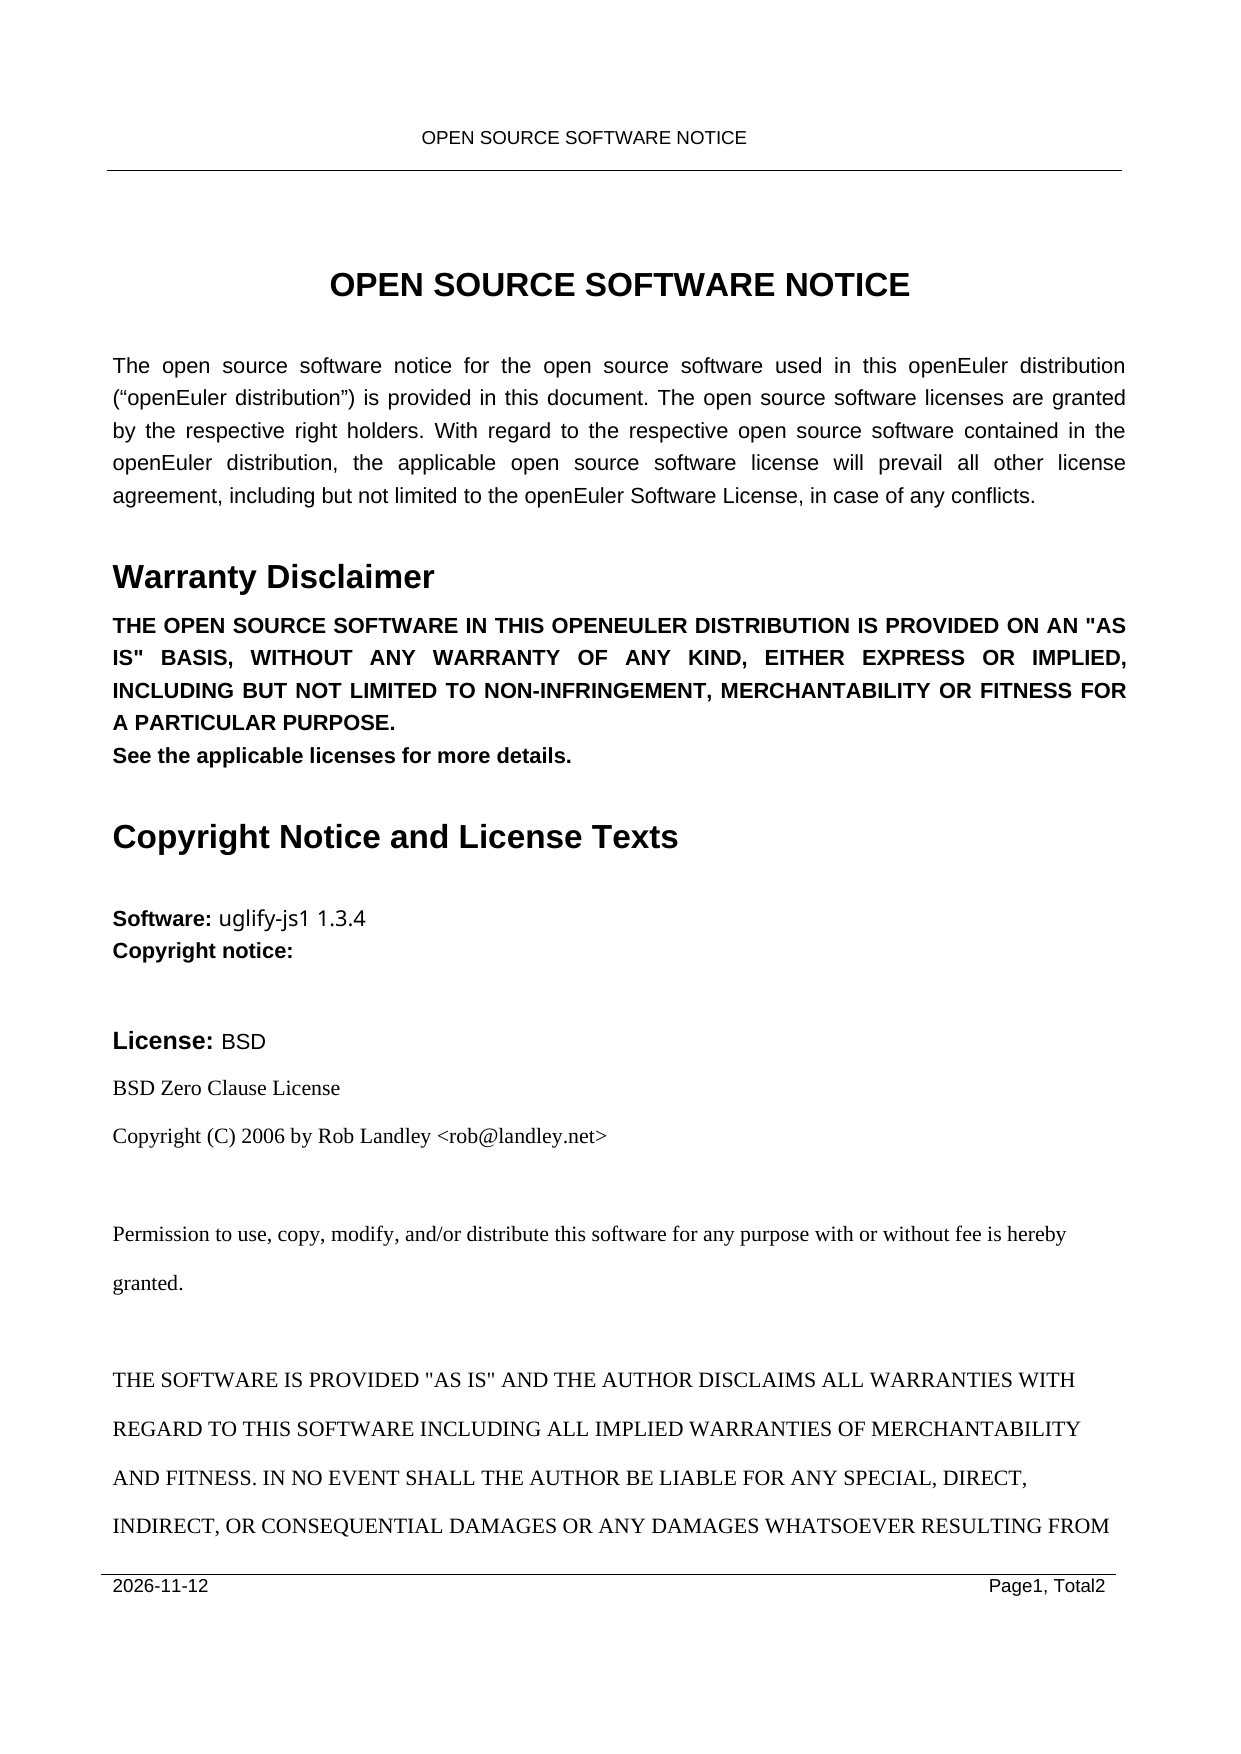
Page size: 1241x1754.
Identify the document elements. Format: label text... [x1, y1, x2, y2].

text THE OPEN SOURCE SOFTWARE IN THIS OPENEULER DISTRIBUTION IS PROVIDED ON AN "AS IS" BASIS, WITHOUT ANY WARRANTY OF ANY KIND, EITHER EXPRESS OR IMPLIED, INCLUDING BUT NOT LIMITED TO NON-INFRINGEMENT, MERCHANTABILITY OR FITNESS FOR A PARTICULAR PURPOSE. See the applicable licenses for more details. [112, 609, 1128, 771]
text Warranty Disclaimer [112, 544, 1128, 609]
text OPEN SOURCE SOFTWARE NOTICE [112, 251, 1128, 316]
text Copyright notice: [112, 934, 1128, 966]
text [112, 1071, 1128, 1542]
text Copyright Notice and License Texts [112, 804, 1128, 869]
text License: BSD [112, 1024, 1128, 1057]
text The open source software notice for the open source software used in this openEuler distribution (“openEuler distribution”) is provided in this document. The open source software licenses are granted by the respective right holders. With regard to the respective open source software contained in the openEuler distribution, the applicable open source software license will prevail all other license agreement, including but not limited to the openEuler Software License, in case of any conflicts. [112, 349, 1128, 511]
text Software: uglify-js1 1.3.4 [112, 901, 1128, 934]
